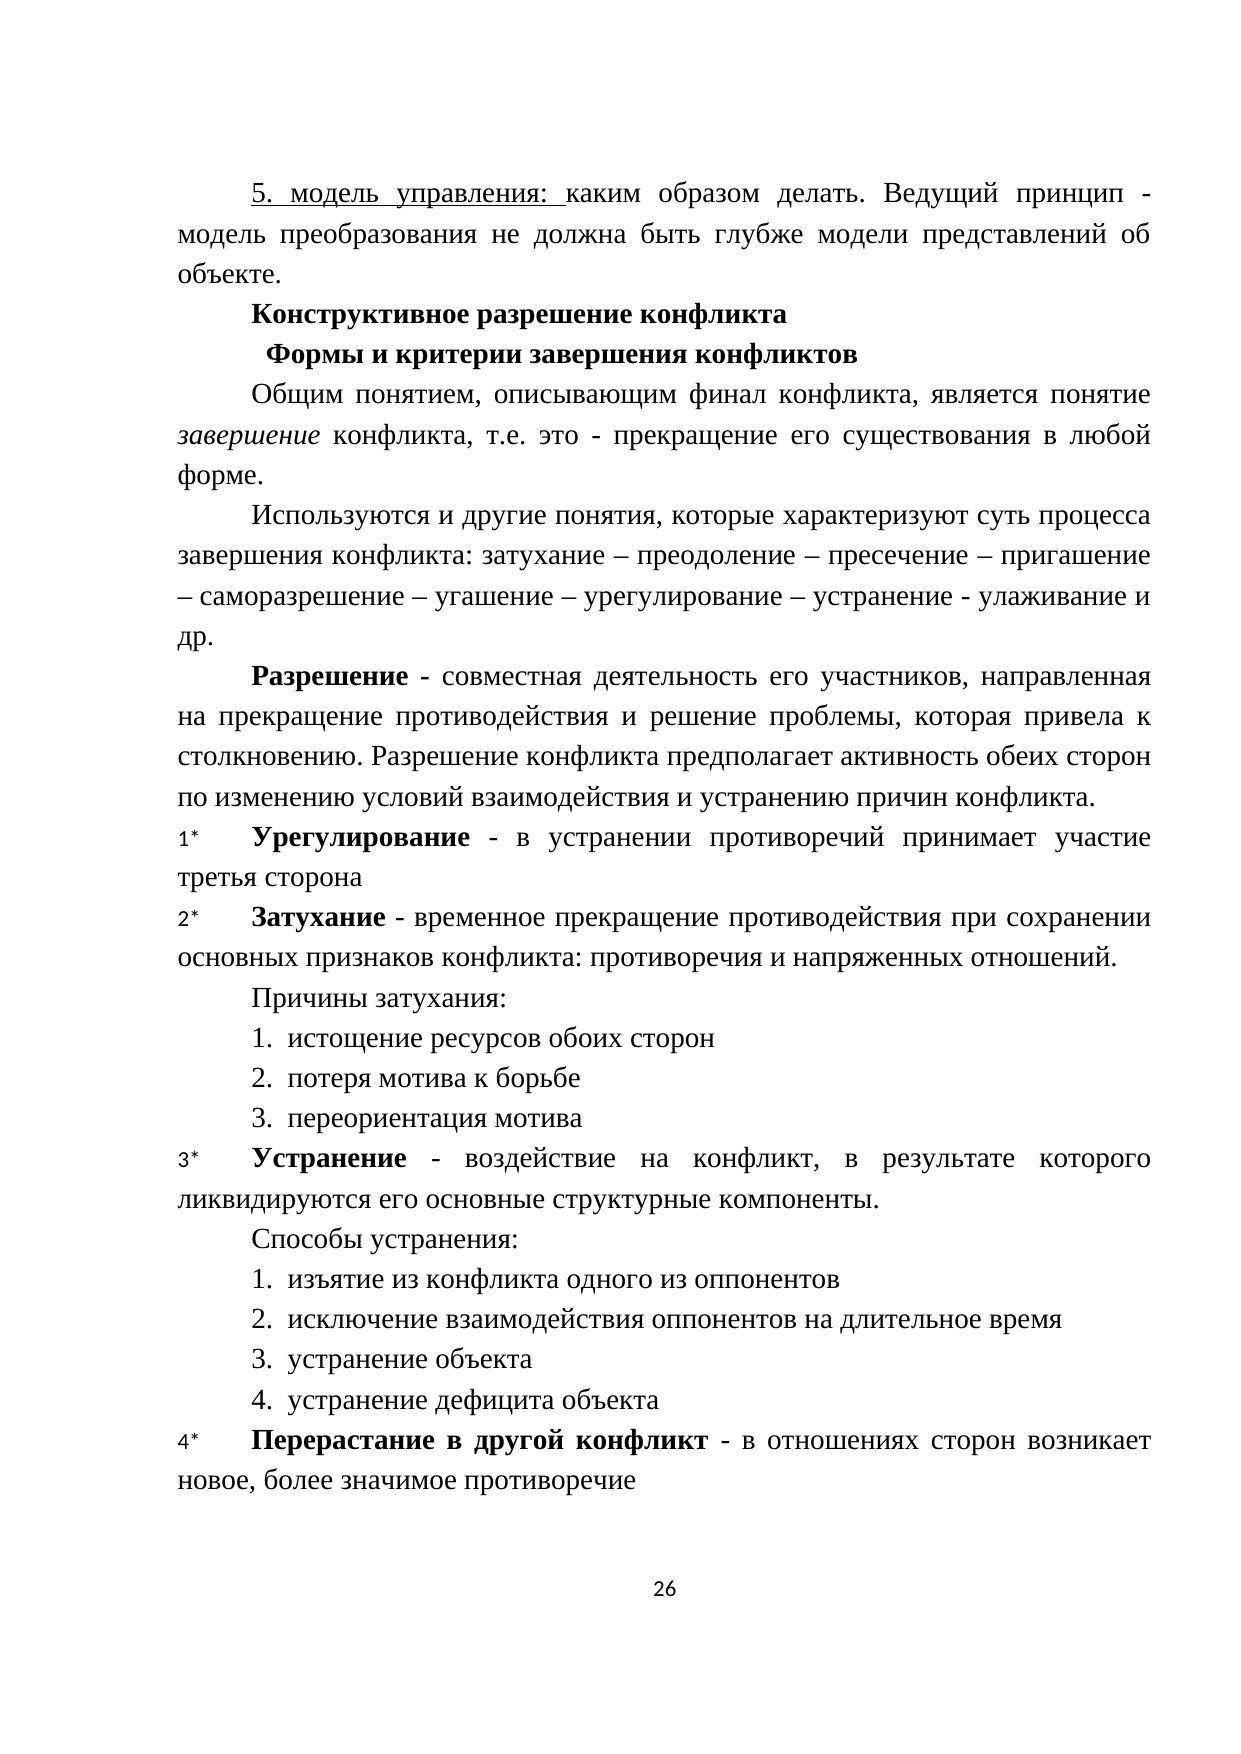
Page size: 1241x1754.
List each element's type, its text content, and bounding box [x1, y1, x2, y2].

text 1. изъятие из конфликта одного из оппонентов [177, 1261, 1152, 1295]
list Урегулирование - в устранении противоречий принимает участие третья сторона [177, 819, 1152, 893]
text Причины затухания: [177, 980, 1152, 1013]
text Формы и критерии завершения конфликтов [177, 336, 1152, 370]
text 4. устранение дефицита объекта [177, 1382, 1152, 1415]
text Конструктивное разрешение конфликта [177, 296, 1152, 330]
text 1. истощение ресурсов обоих сторон [177, 1020, 1152, 1053]
list Затухание - временное прекращение противодействия при сохранении основных признаков конфликта: противоречия и напряженных отношений. [177, 899, 1152, 973]
text Разрешение - совместная деятельность его участников, направленная на прекращение противодействия и решение проблемы, которая привела к столкновению. Разрешение конфликта предполагает активность обеих сторон по изменению условий взаимодействия и устранению причин конфликта. [177, 658, 1152, 812]
text 3. устранение объекта [177, 1342, 1152, 1375]
text Общим понятием, описывающим финал конфликта, является понятие завершение конфликта, т.е. это - прекращение его существования в любой форме. [177, 377, 1152, 491]
list Перерастание в другой конфликт - в отношениях сторон возникает новое, более значимое противоречие [177, 1422, 1152, 1496]
text Используются и другие понятия, которые характеризуют суть процесса завершения конфликта: затухание – преодоление – пресечение – пригашение – саморазрешение – угашение – урегулирование – устранение - улаживание и др. [177, 497, 1152, 651]
text 2. потеря мотива к борьбе [177, 1060, 1152, 1094]
list Устранение - воздействие на конфликт, в результате которого ликвидируются его основные структурные компоненты. [177, 1141, 1152, 1214]
text 2. исключение взаимодействия оппонентов на длительное время [177, 1301, 1152, 1335]
text Способы устранения: [177, 1221, 1152, 1254]
text 5. модель управления: каким образом делать. Ведущий принцип - модель преобразования не должна быть глубже модели представлений об объекте. [177, 176, 1152, 289]
text 3. переориентация мотива [177, 1100, 1152, 1134]
